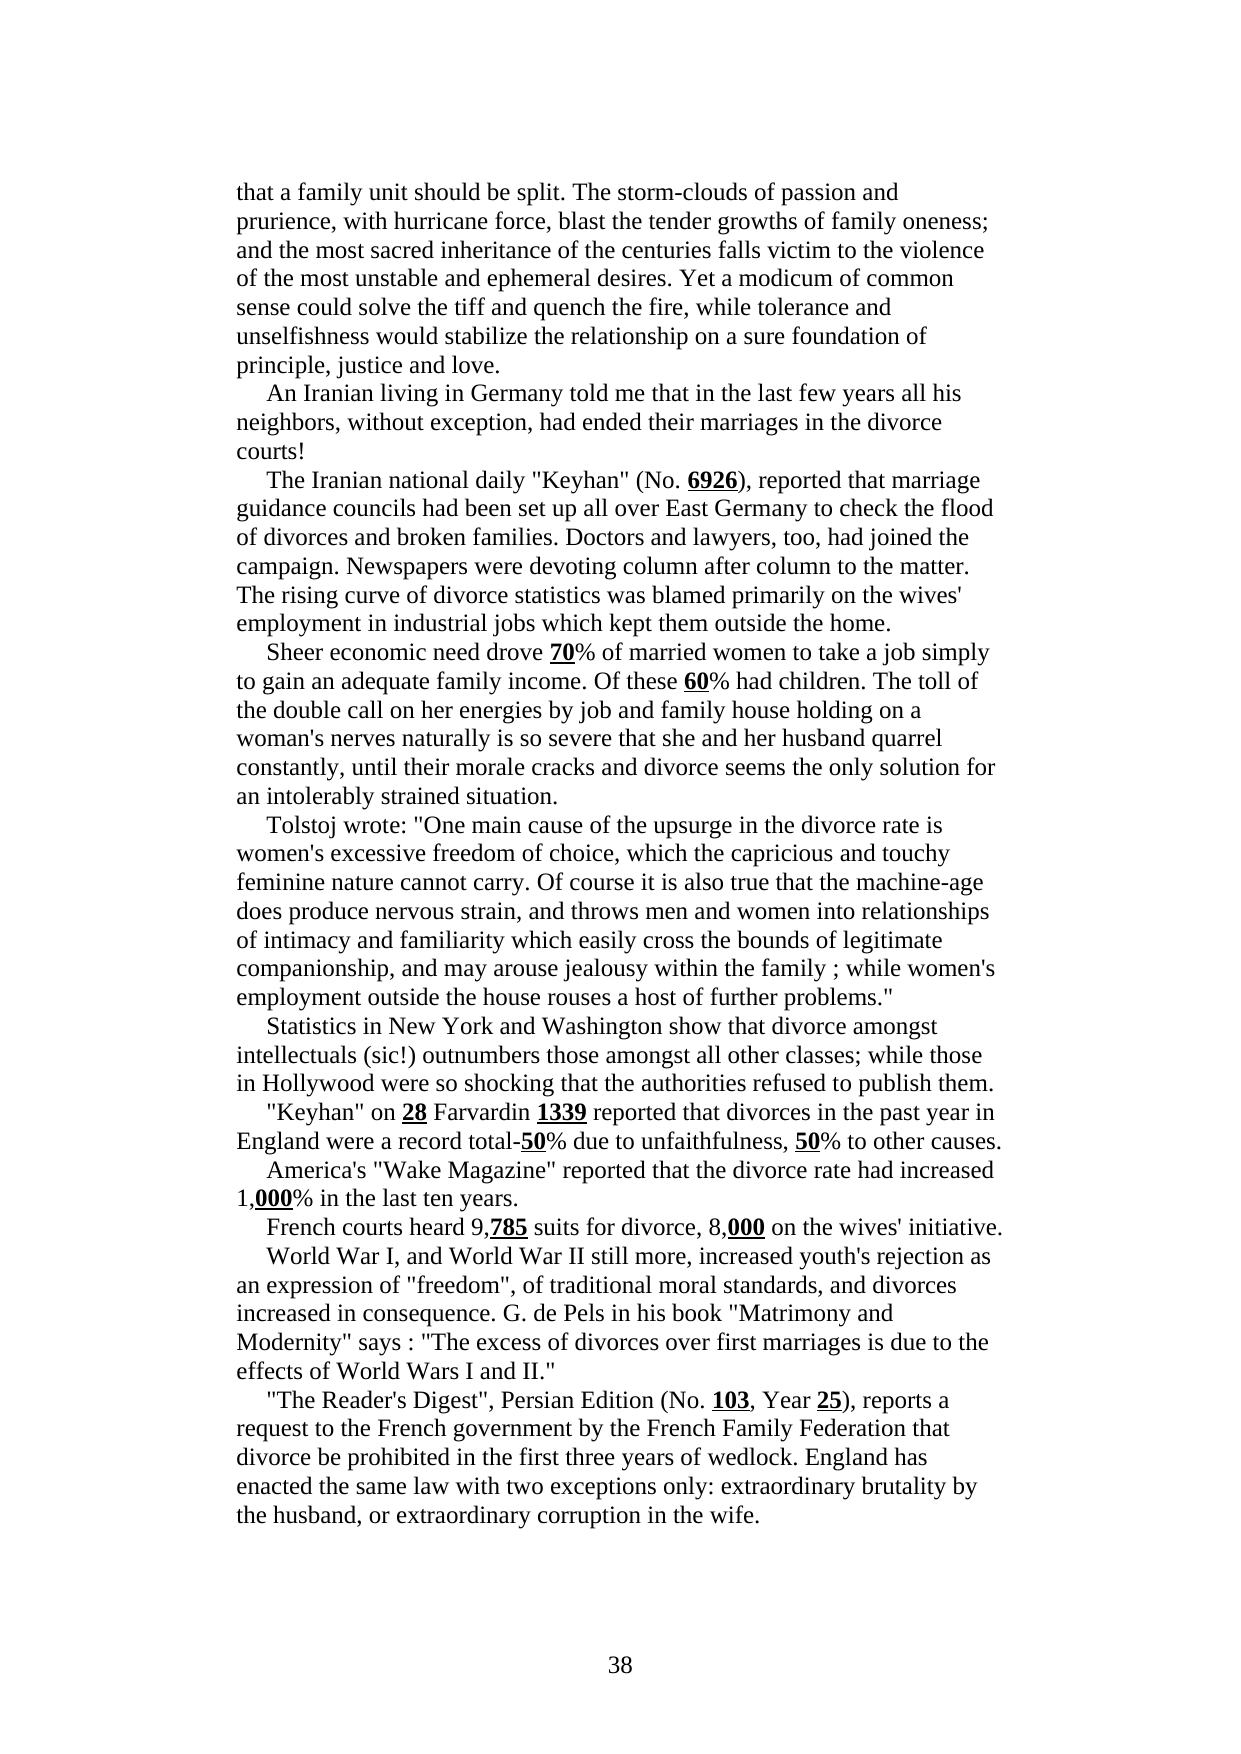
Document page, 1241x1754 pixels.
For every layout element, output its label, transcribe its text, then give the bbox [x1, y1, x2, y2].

text "Keyhan" on 28 Farvardin 1339 reported that divorces in the past year in England were a record total-50% due to unfaithfulness, 50% to other causes. [236, 1097, 1004, 1155]
text America's "Wake Magazine" reported that the divorce rate had increased 1,000% in the last ten years. [236, 1155, 1004, 1212]
text French courts heard 9,785 suits for divorce, 8,000 on the wives' initiative. [236, 1212, 1004, 1241]
text The Iranian national daily "Keyhan" (No. 6926), reported that marriage guidance councils had been set up all over East Germany to check the flood of divorces and broken families. Doctors and lawyers, too, had joined the campaign. Newspapers were devoting column after column to the matter. The rising curve of divorce statistics was blamed primarily on the wives' employment in industrial jobs which kept them outside the home. [236, 465, 1004, 637]
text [236, 177, 1004, 378]
text World War I, and World War II still more, increased youth's rejection as an expression of "freedom", of traditional moral standards, and divorces increased in consequence. G. de Pels in his book "Matrimony and Modernity" says : "The excess of divorces over first marriages is due to the effects of World Wars I and II." [236, 1241, 1004, 1385]
text Sheer economic need drove 70% of married women to take a job simply to gain an adequate family income. Of these 60% had children. The toll of the double call on her energies by job and family house holding on a woman's nerves naturally is so severe that she and her husband quarrel constantly, until their morale cracks and divorce seems the only solution for an intolerably strained situation. [236, 637, 1004, 810]
text Tolstoj wrote: "One main cause of the upsurge in the divorce rate is women's excessive freedom of choice, which the capricious and touchy feminine nature cannot carry. Of course it is also true that the machine-age does produce nervous strain, and throws men and women into relationships of intimacy and familiarity which easily cross the bounds of legitimate companionship, and may arouse jealousy within the family ; while women's employment outside the house rouses a host of further problems." [236, 810, 1004, 1011]
text "The Reader's Digest", Persian Edition (No. 103, Year 25), reports a request to the French government by the French Family Federation that divorce be prohibited in the first three years of wedlock. England has enacted the same law with two exceptions only: extraordinary brutality by the husband, or extraordinary corruption in the wife. [236, 1385, 1004, 1528]
text Statistics in New York and Washington show that divorce amongst intellectuals (sic!) outnumbers those amongst all other classes; while those in Hollywood were so shocking that the authorities refused to publish them. [236, 1011, 1004, 1097]
text An Iranian living in Germany told me that in the last few years all his neighbors, without exception, had ended their marriages in the divorce courts! [236, 378, 1004, 465]
